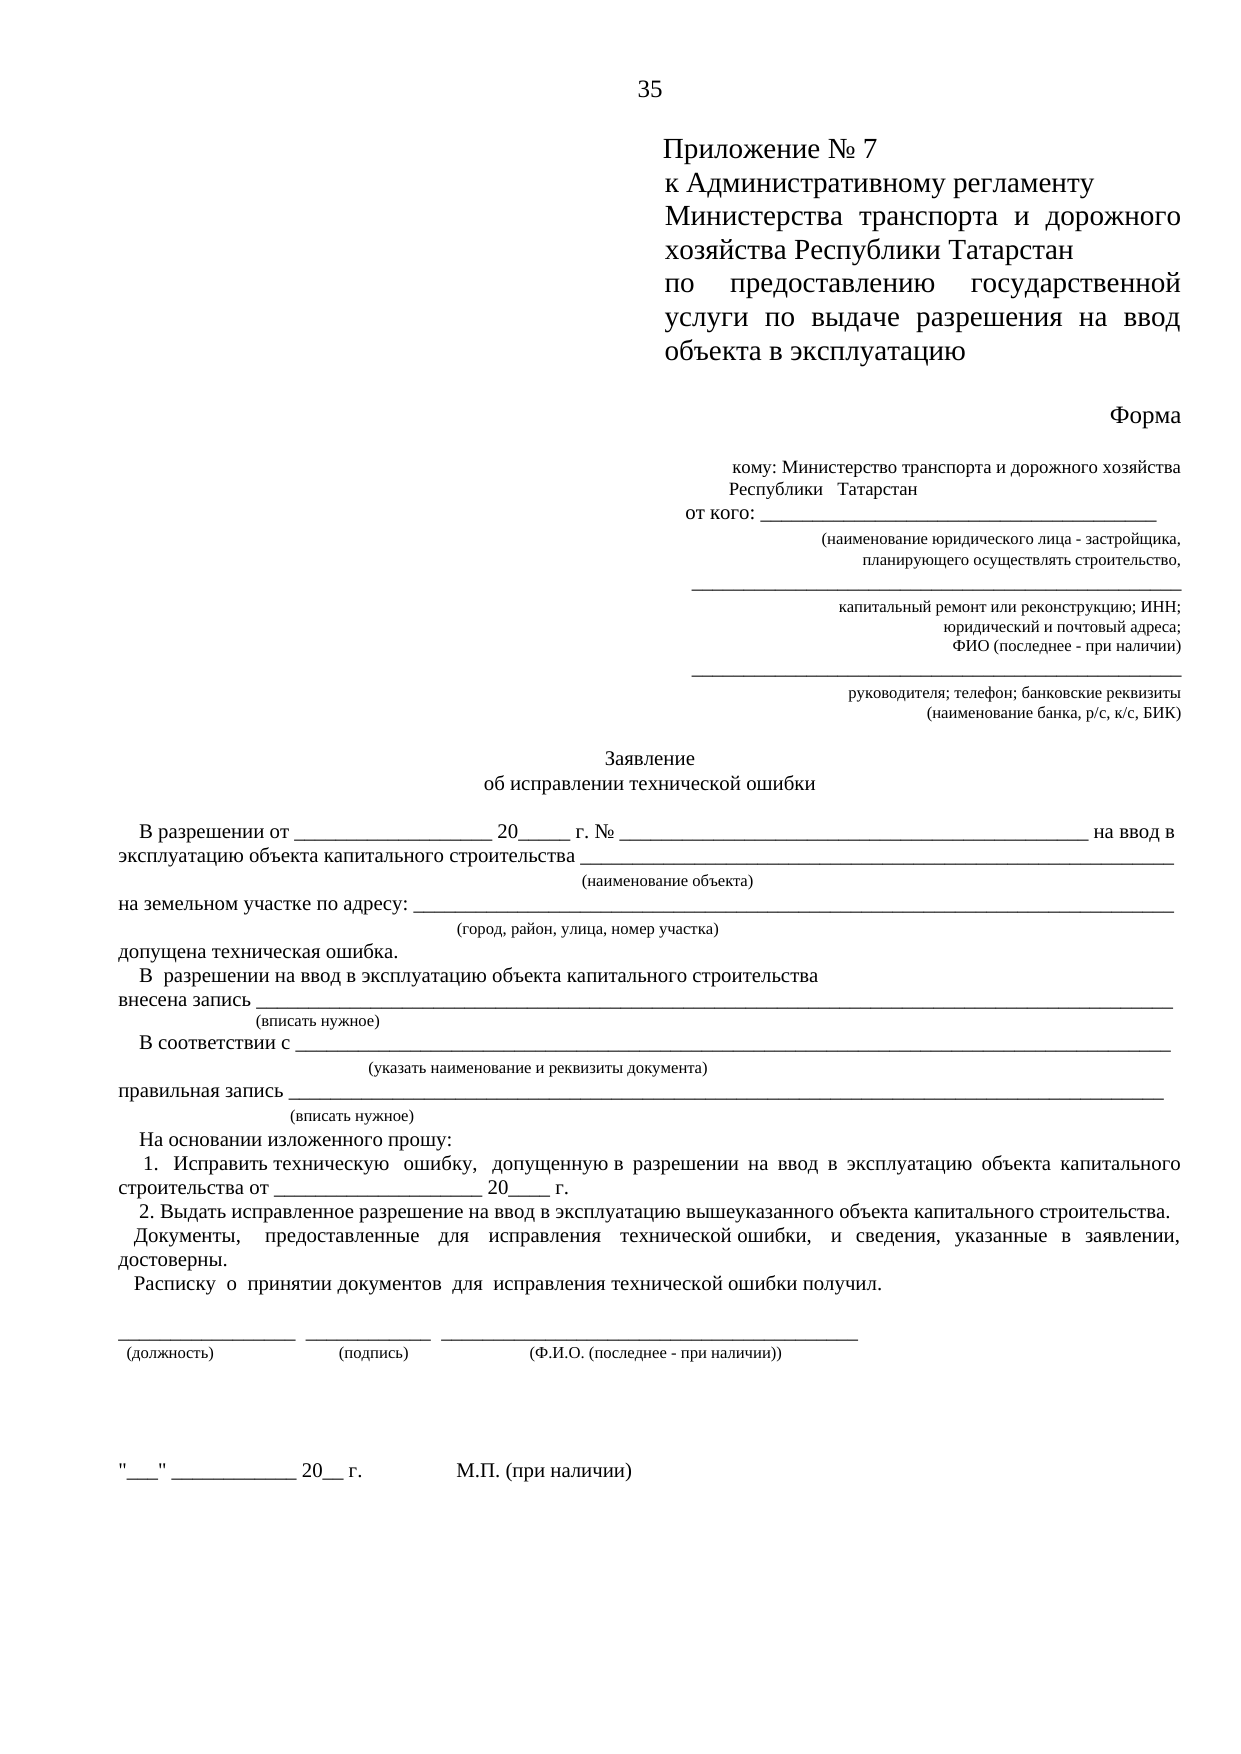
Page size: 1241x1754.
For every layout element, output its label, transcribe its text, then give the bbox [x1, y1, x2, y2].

text 1. Исправить техническую ошибку, допущенную в разрешении на ввод в эксплуатацию объекта капитального строительства от ____________________ 20____ г. [118, 1151, 1181, 1199]
text на земельном участке по адресу: _________________________________________________________________________ [118, 891, 1181, 915]
text юридический и почтовый адреса; [118, 617, 1181, 636]
text (наименование объекта) [118, 867, 1181, 891]
text На основании изложенного прошу: [118, 1126, 1181, 1151]
text (должность) (подпись) (Ф.И.О. (последнее - при наличии)) [118, 1343, 1181, 1362]
text _______________________________________________ [118, 568, 1181, 593]
text В соответствии с ____________________________________________________________________________________ [118, 1030, 1181, 1054]
text кому: Министерство транспорта и дорожного хозяйства [118, 456, 1181, 478]
text (вписать нужное) [118, 1102, 1181, 1126]
text допущена техническая ошибка. [118, 939, 1181, 963]
text _________________ ____________ ________________________________________ [118, 1319, 1181, 1343]
text по предоставлению государственной услуги по выдаче разрешения на ввод объекта в эксплуатацию [664, 266, 1181, 366]
text (наименование юридического лица - застройщика, [118, 525, 1181, 549]
text (вписать нужное) [118, 1011, 1181, 1030]
text Расписку о принятии документов для исправления технической ошибки получил. [118, 1271, 1181, 1295]
text (наименование банка, р/с, к/с, БИК) [118, 703, 1181, 722]
text капитальный ремонт или реконструкцию; ИНН; [118, 593, 1181, 617]
text _______________________________________________ [118, 655, 1181, 679]
text В разрешении от ___________________ 20_____ г. № _____________________________________________ на ввод в [118, 818, 1181, 843]
text Форма [118, 400, 1181, 428]
text правильная запись ____________________________________________________________________________________ [118, 1078, 1181, 1102]
text Министерства транспорта и дорожного хозяйства Республики Татарстан [664, 198, 1181, 266]
text об исправлении технической ошибки [118, 770, 1181, 794]
text от кого: ______________________________________ [635, 499, 1181, 525]
text В разрешении на ввод в эксплуатацию объекта капитального строительства [118, 963, 1181, 987]
text эксплуатацию объекта капитального строительства _________________________________________________________ [118, 843, 1181, 867]
text руководителя; телефон; банковские реквизиты [118, 679, 1181, 703]
text ФИО (последнее - при наличии) [118, 636, 1181, 655]
text 2. Выдать исправленное разрешение на ввод в эксплуатацию вышеуказанного объекта капитального строительства. [118, 1199, 1181, 1223]
text Документы, предоставленные для исправления технической ошибки, и сведения, указанные в заявлении, достоверны. [118, 1223, 1181, 1271]
text (указать наименование и реквизиты документа) [118, 1054, 1181, 1078]
text Приложение № 7 [118, 131, 1181, 165]
text (город, район, улица, номер участка) [118, 915, 1181, 939]
text Заявление [118, 746, 1181, 770]
text "___" ____________ 20__ г. М.П. (при наличии) [118, 1458, 1181, 1482]
text Республики Татарстан [118, 478, 1181, 499]
text планирующего осуществлять строительство, [118, 549, 1181, 568]
text к Административному регламенту [664, 165, 1181, 198]
text внесена запись ________________________________________________________________________________________ [118, 987, 1181, 1011]
